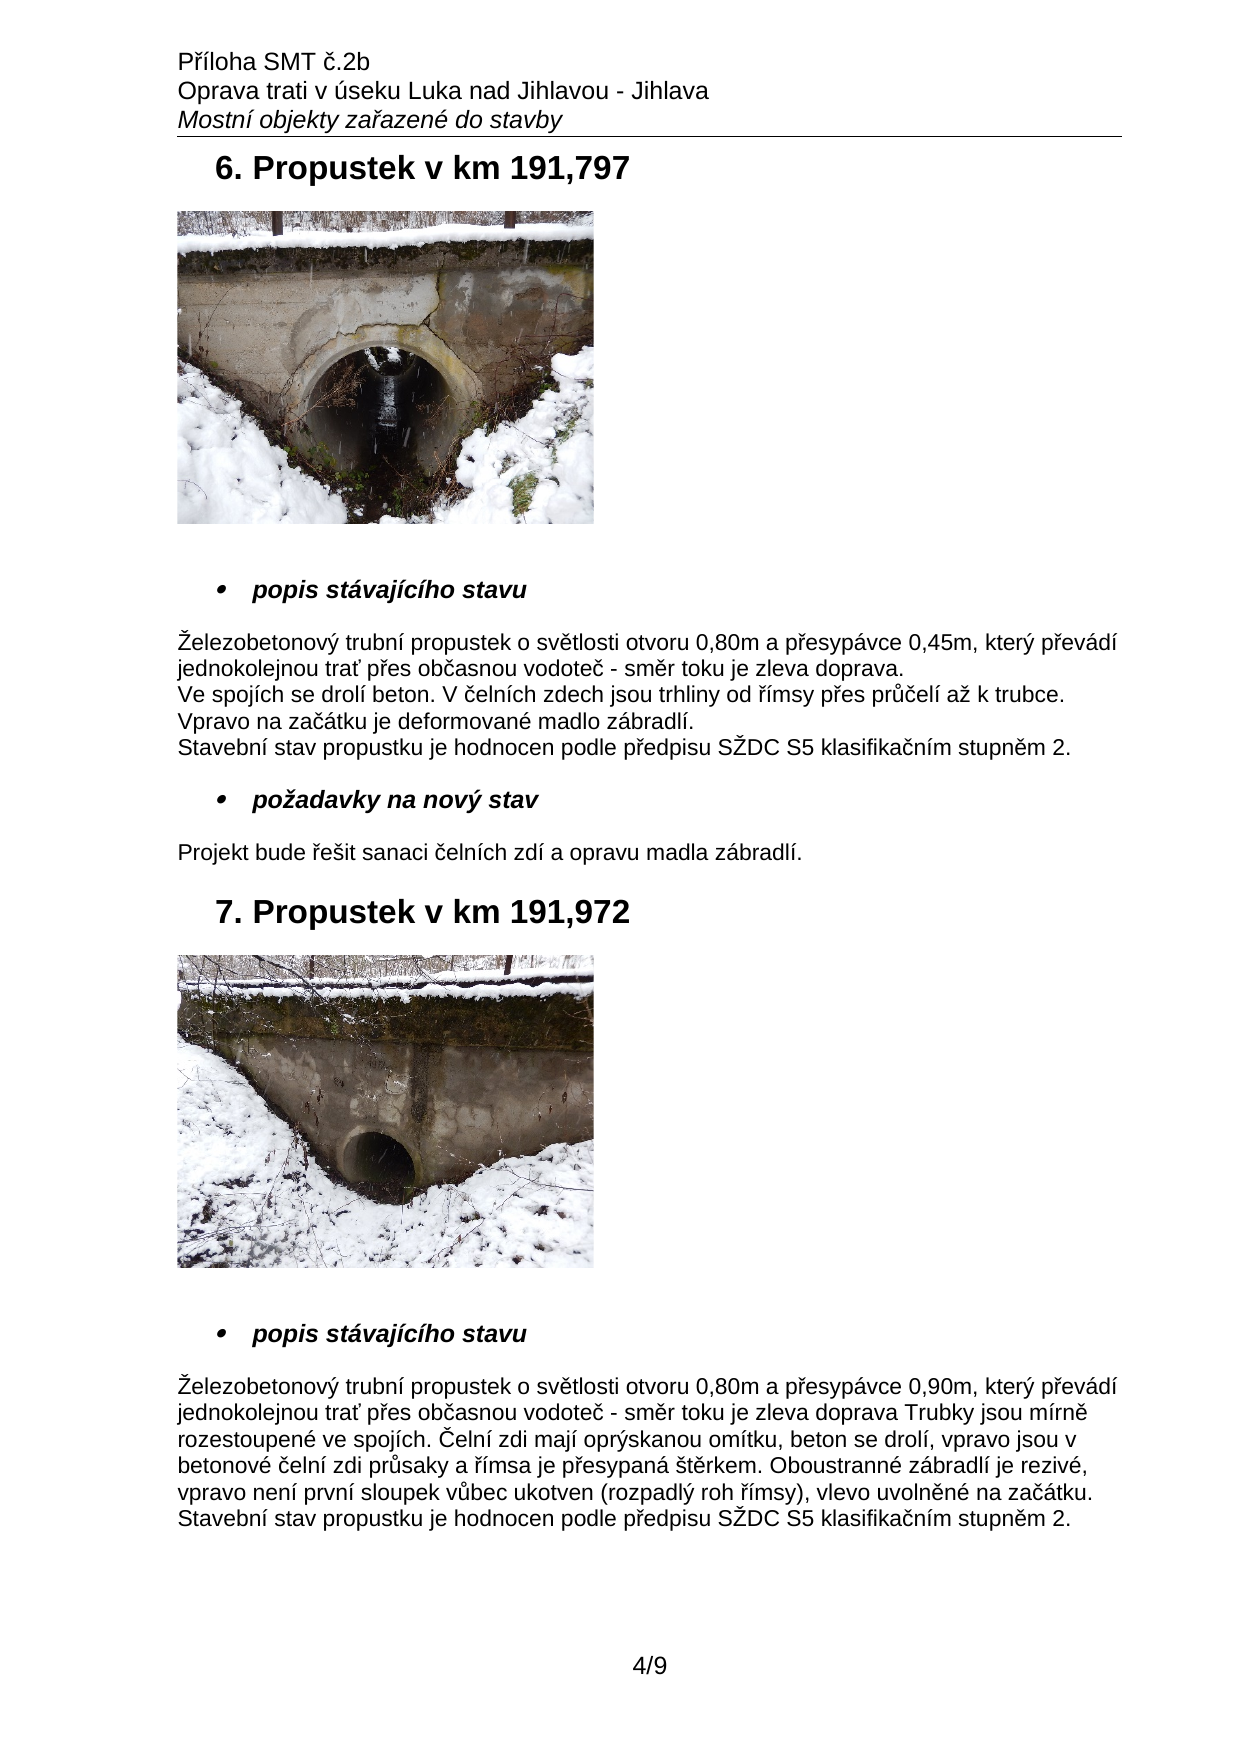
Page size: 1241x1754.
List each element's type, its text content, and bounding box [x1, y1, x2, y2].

subtitle popis stávajícího stavu [215, 1319, 1122, 1348]
picture [177, 955, 594, 1268]
list Propustek v km 191,972 [215, 892, 1122, 931]
text Ve spojích se drolí beton. V čelních zdech jsou trhliny od římsy přes průčelí až k trubce. Vpravo na začátku je deformované madlo zábradlí. [177, 681, 1122, 734]
text Stavební stav propustku je hodnocen podle předpisu SŽDC S5 klasifikačním stupněm 2. [177, 734, 1122, 761]
list Propustek v km 191,797 [215, 148, 1122, 186]
subtitle popis stávajícího stavu [215, 575, 1122, 604]
picture [177, 211, 594, 524]
text Železobetonový trubní propustek o světlosti otvoru 0,80m a přesypávce 0,45m, který převádí jednokolejnou trať přes občasnou vodoteč - směr toku je zleva doprava. [177, 629, 1122, 681]
subtitle požadavky na nový stav [215, 786, 1122, 814]
text Stavební stav propustku je hodnocen podle předpisu SŽDC S5 klasifikačním stupněm 2. [177, 1505, 1122, 1531]
text Železobetonový trubní propustek o světlosti otvoru 0,80m a přesypávce 0,90m, který převádí jednokolejnou trať přes občasnou vodoteč - směr toku je zleva doprava Trubky jsou mírně rozestoupené ve spojích. Čelní zdi mají oprýskanou omítku, beton se drolí, vpravo jsou v betonové čelní zdi průsaky a římsa je přesypaná štěrkem. Oboustranné zábradlí je rezivé, vpravo není první sloupek vůbec ukotven (rozpadlý roh římsy), vlevo uvolněné na začátku. [177, 1373, 1122, 1505]
text Projekt bude řešit sanaci čelních zdí a opravu madla zábradlí. [177, 839, 1122, 866]
